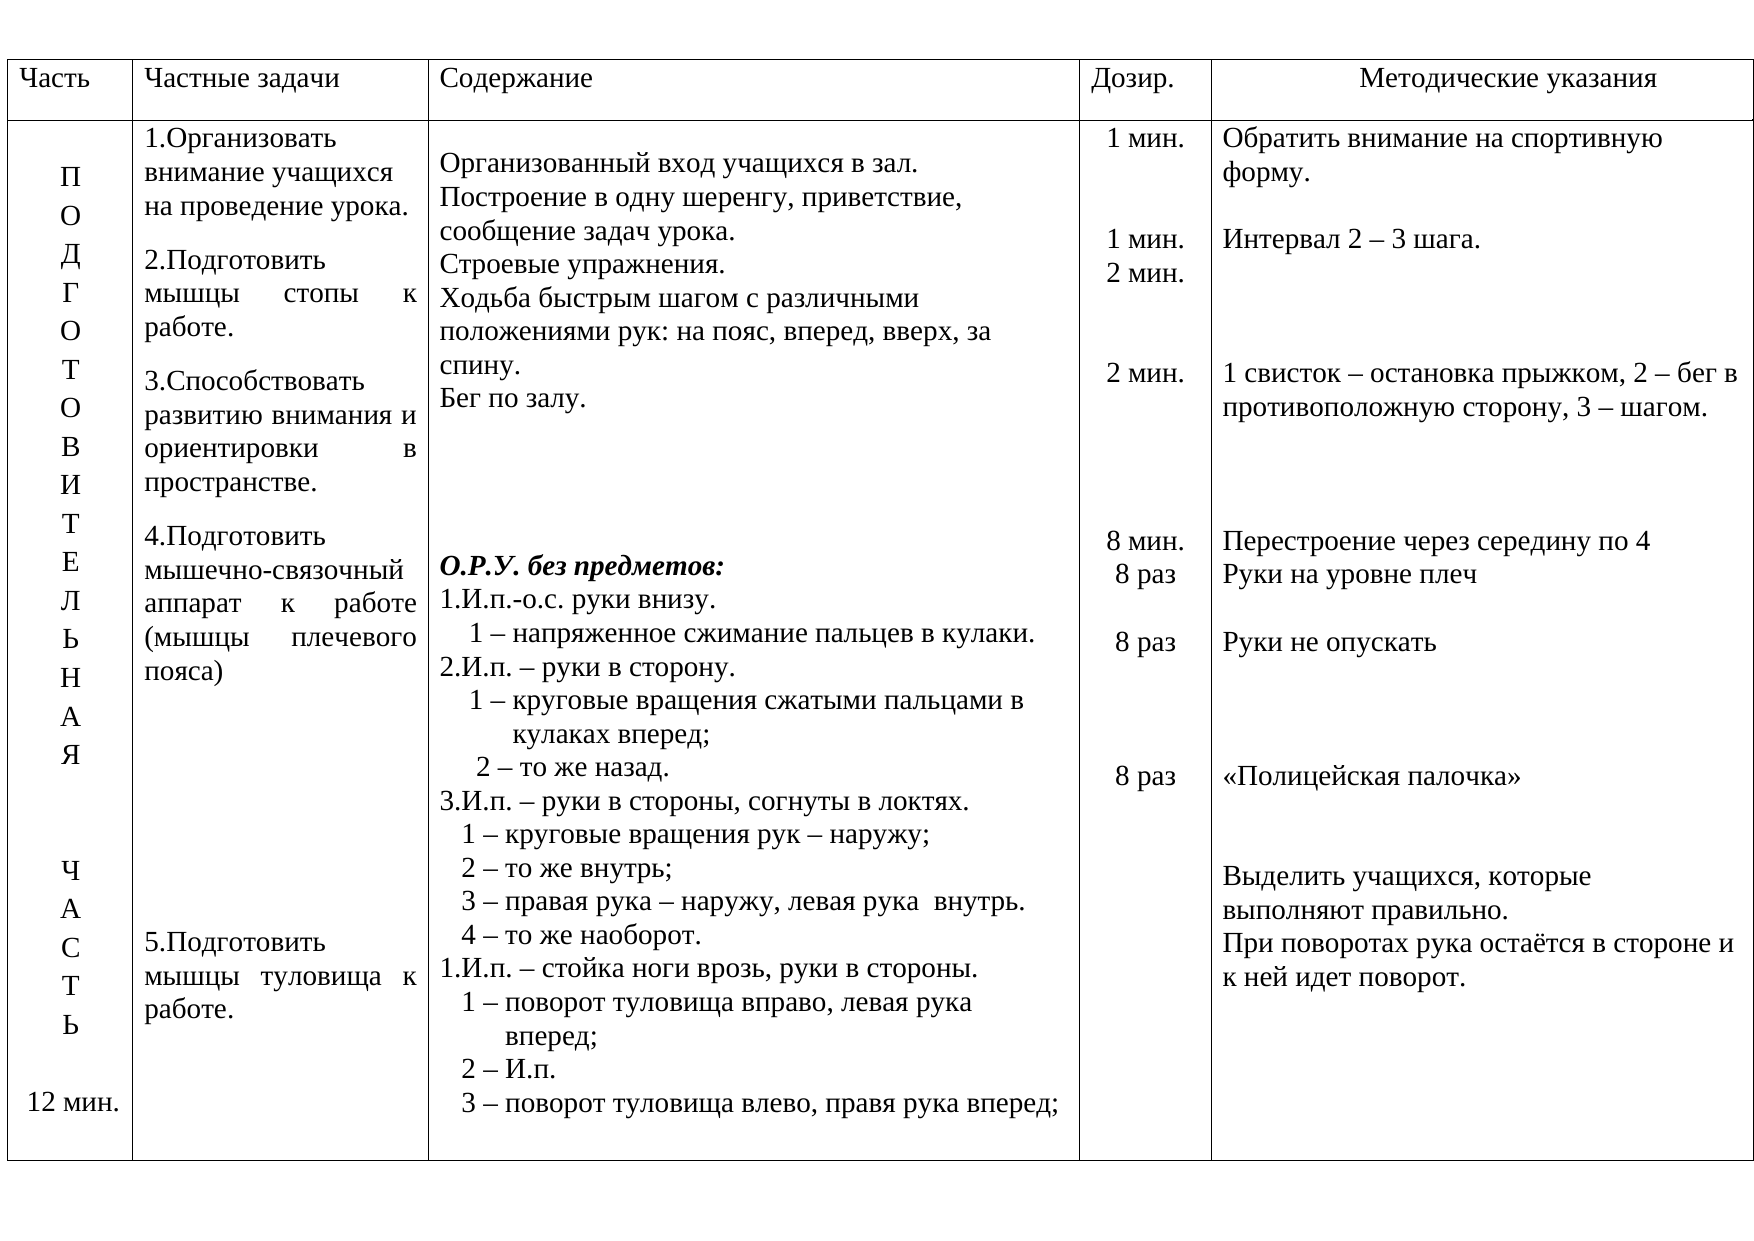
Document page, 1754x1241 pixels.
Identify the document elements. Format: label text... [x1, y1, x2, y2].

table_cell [429, 121, 1079, 1160]
table_header Часть [8, 60, 132, 119]
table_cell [133, 121, 428, 1160]
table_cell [1212, 121, 1753, 1160]
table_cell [8, 121, 132, 1160]
table_header Методические указания [1212, 60, 1753, 119]
table_header Частные задачи [133, 60, 428, 119]
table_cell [1080, 121, 1211, 1160]
table_header Содержание [429, 60, 1079, 119]
table_header Дозир. [1080, 60, 1211, 119]
